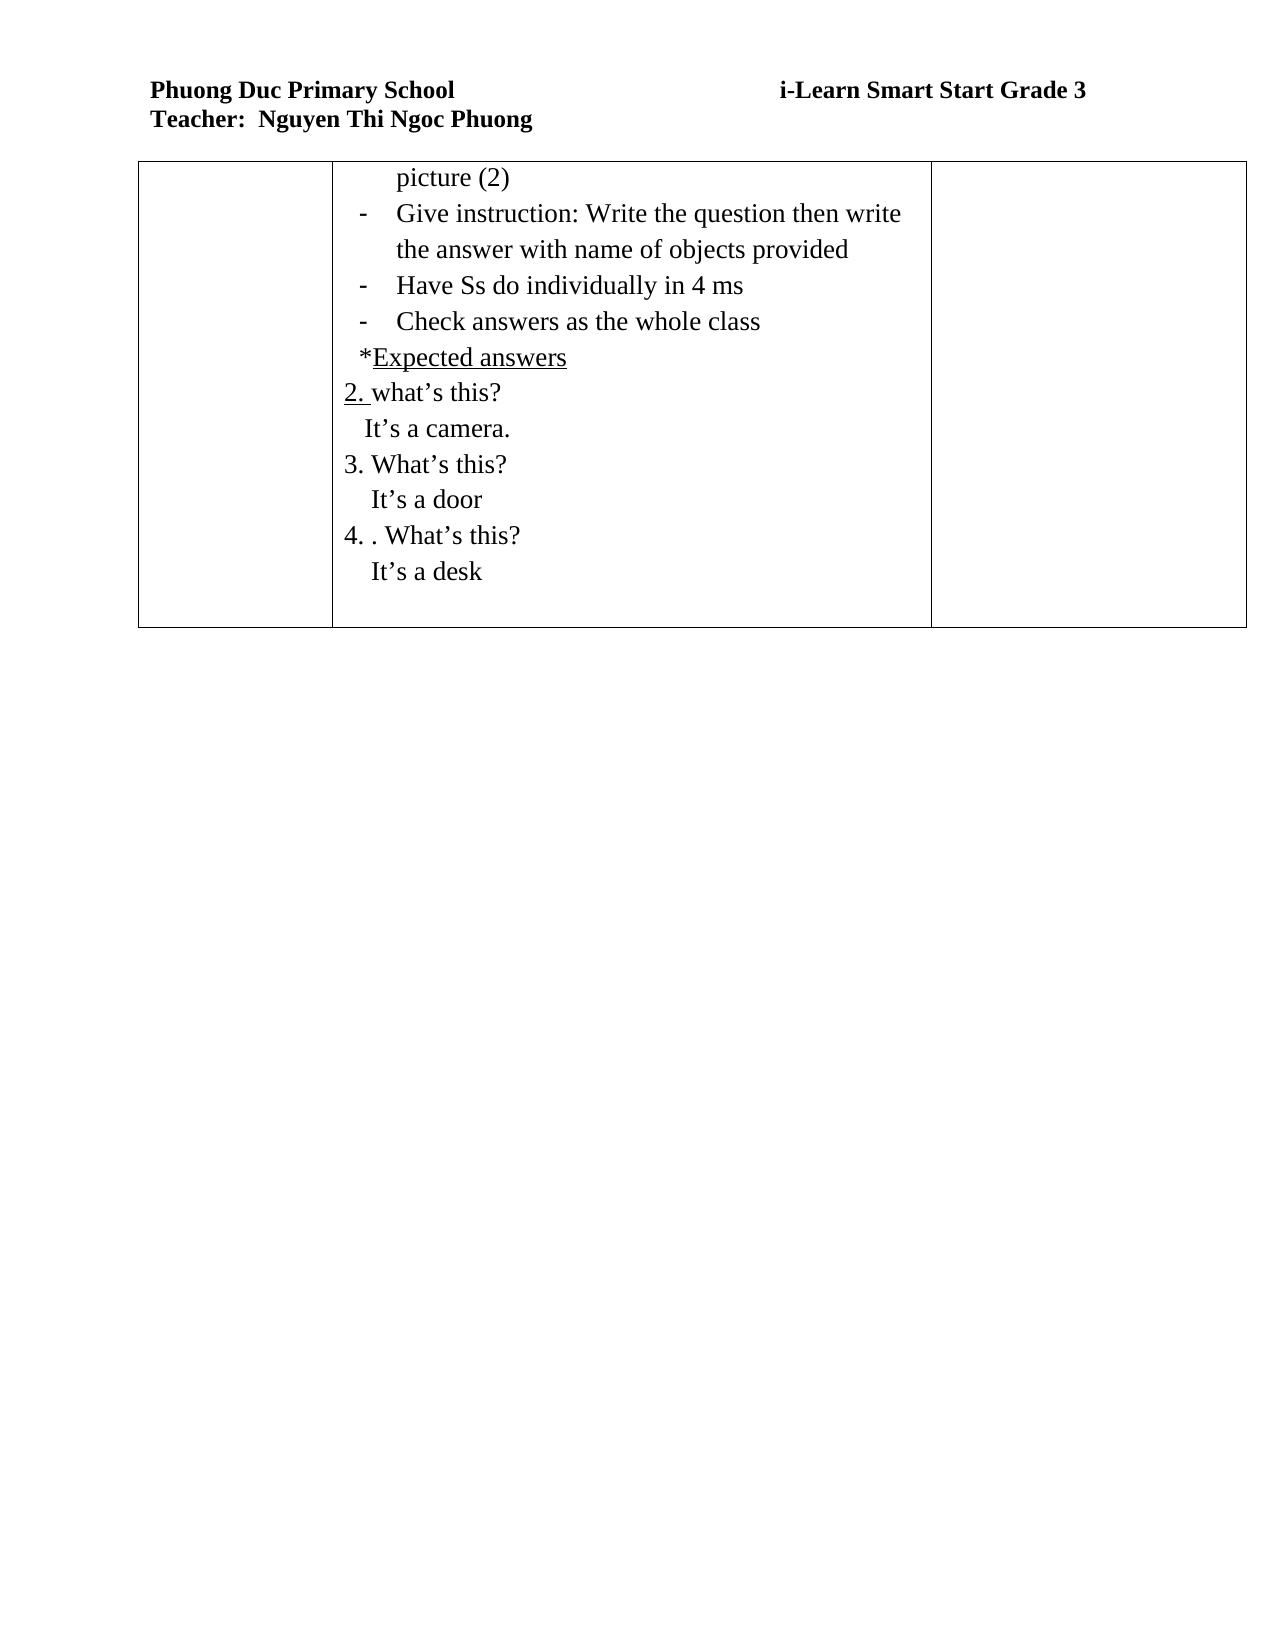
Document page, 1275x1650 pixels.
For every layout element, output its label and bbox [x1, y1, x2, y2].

table_cell [333, 162, 931, 627]
table_cell [932, 162, 1246, 627]
table_cell [139, 162, 332, 627]
